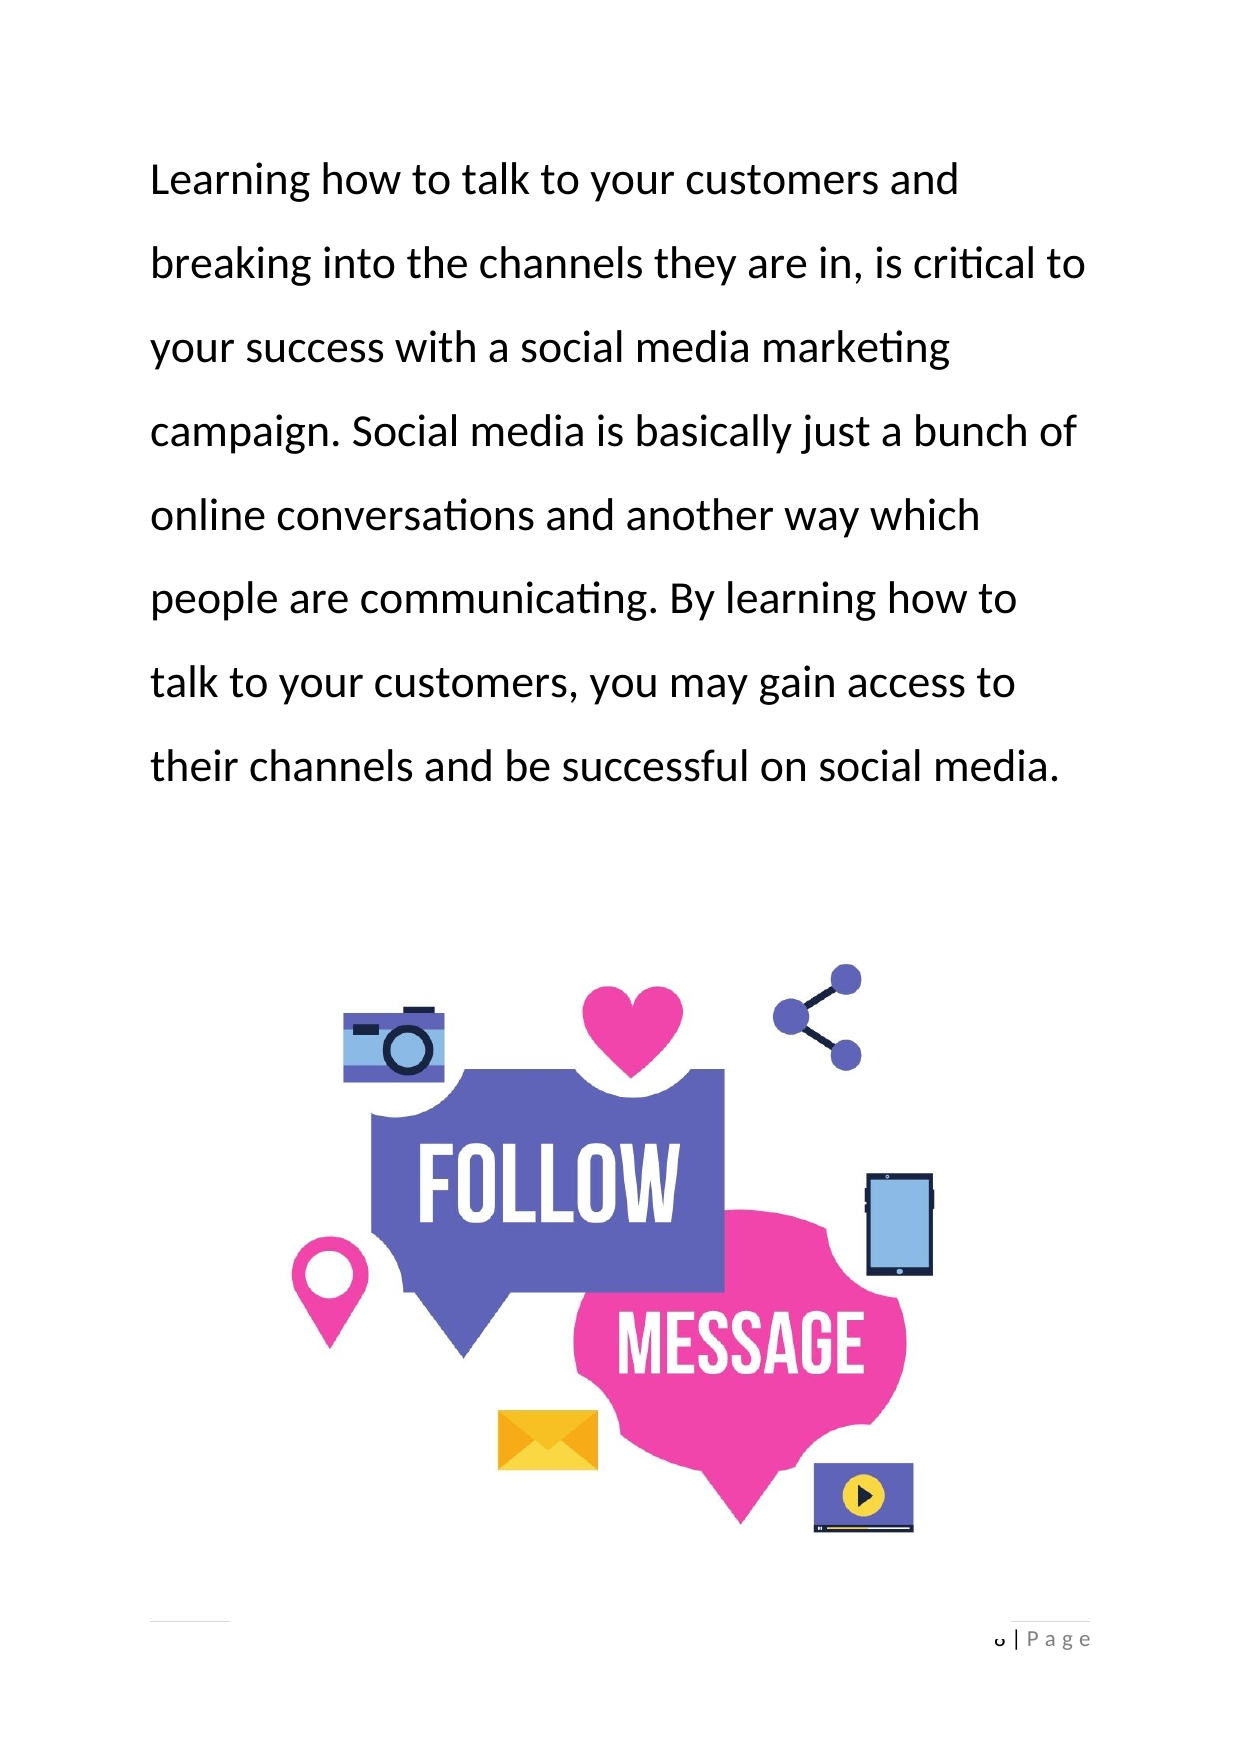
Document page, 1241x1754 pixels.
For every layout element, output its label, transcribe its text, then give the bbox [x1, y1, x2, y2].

picture [229, 857, 1011, 1639]
text Learning how to talk to your customers and breaking into the channels they are in, is critical to your success with a social media marketing campaign. Social media is basically just a bunch of online conversations and another way which people are communicating. By learning how to talk to your customers, you may gain access to their channels and be successful on social media. [150, 150, 1090, 793]
